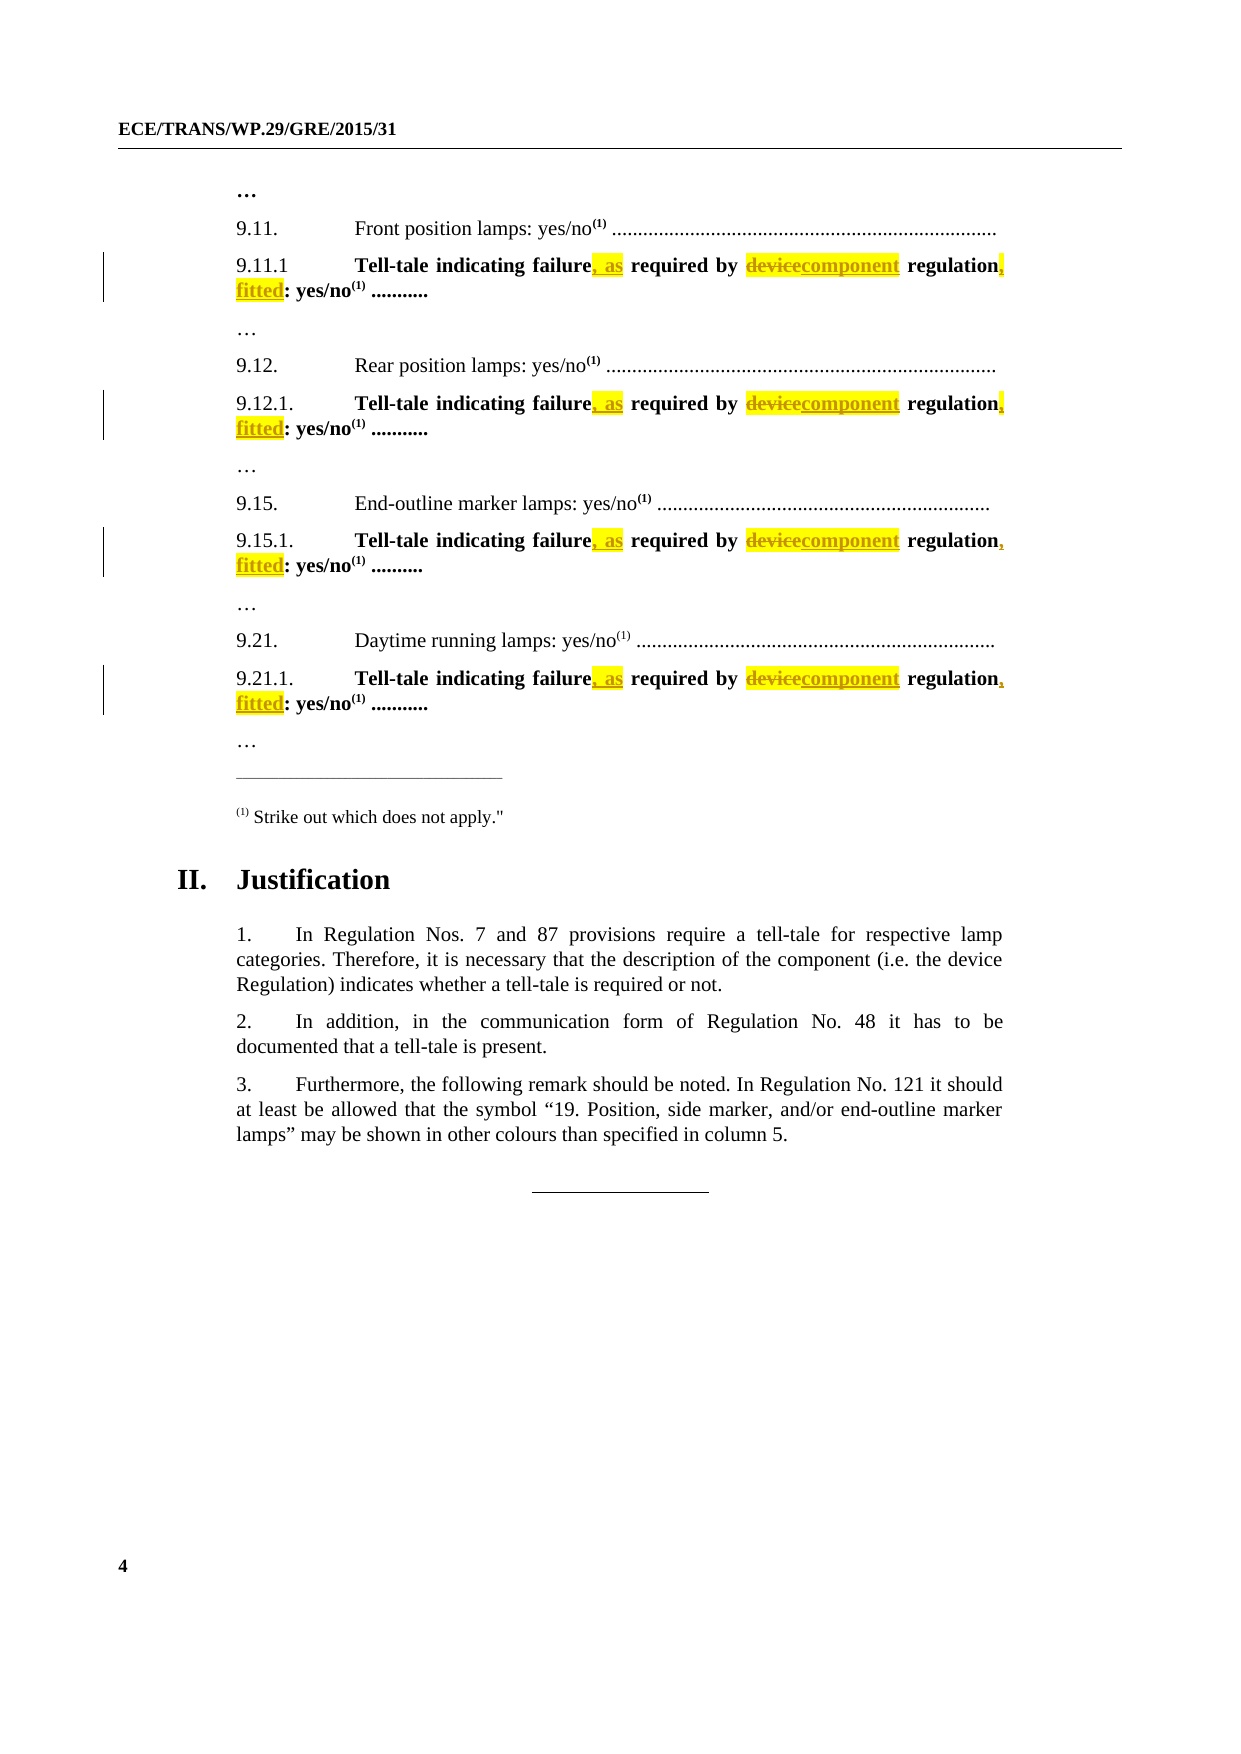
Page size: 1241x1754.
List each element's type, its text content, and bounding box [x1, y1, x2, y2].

text 9.11.1 Tell-tale indicating failure required by regulation: yes/no(1) ........... [236, 252, 1004, 302]
text 1. In Regulation Nos. 7 and 87 provisions require a tell-tale for respective lamp categories. Therefore, it is necessary that the description of the component (i.e. the device Regulation) indicates whether a tell-tale is required or not. [236, 921, 1004, 996]
text … [236, 452, 1004, 477]
text 9.15.1. Tell-tale indicating failure required by regulation: yes/no(1) .......... [236, 527, 1004, 577]
text … [236, 590, 1004, 615]
text … [236, 177, 1004, 202]
text … [236, 727, 1004, 752]
text 9.12. Rear position lamps: yes/no(1) ........................................................................... [236, 352, 1004, 377]
text 9.11. Front position lamps: yes/no(1) .......................................................................... [236, 215, 1004, 240]
text 3. Furthermore, the following remark should be noted. In Regulation No. 121 it should at least be allowed that the symbol “19. Position, side marker, and/or end-outline marker lamps” may be shown in other colours than specified in column 5. [236, 1071, 1004, 1146]
text 2. In addition, in the communication form of Regulation No. 48 it has to be documented that a tell-tale is present. [236, 1008, 1004, 1058]
text 9.21. Daytime running lamps: yes/no(1) ..................................................................... [236, 627, 1004, 652]
text (1) Strike out which does not apply." [236, 802, 1004, 827]
text 9.21.1. Tell-tale indicating failure required by regulation: yes/no(1) ........... [236, 665, 1004, 715]
text ____________________________________________ [236, 765, 1004, 790]
text 9.12.1. Tell-tale indicating failure required by regulation: yes/no(1) ........... [236, 390, 1004, 440]
text II. Justification [118, 865, 1004, 896]
text 9.15. End-outline marker lamps: yes/no(1) ................................................................ [236, 490, 1004, 515]
text … [236, 315, 1004, 340]
